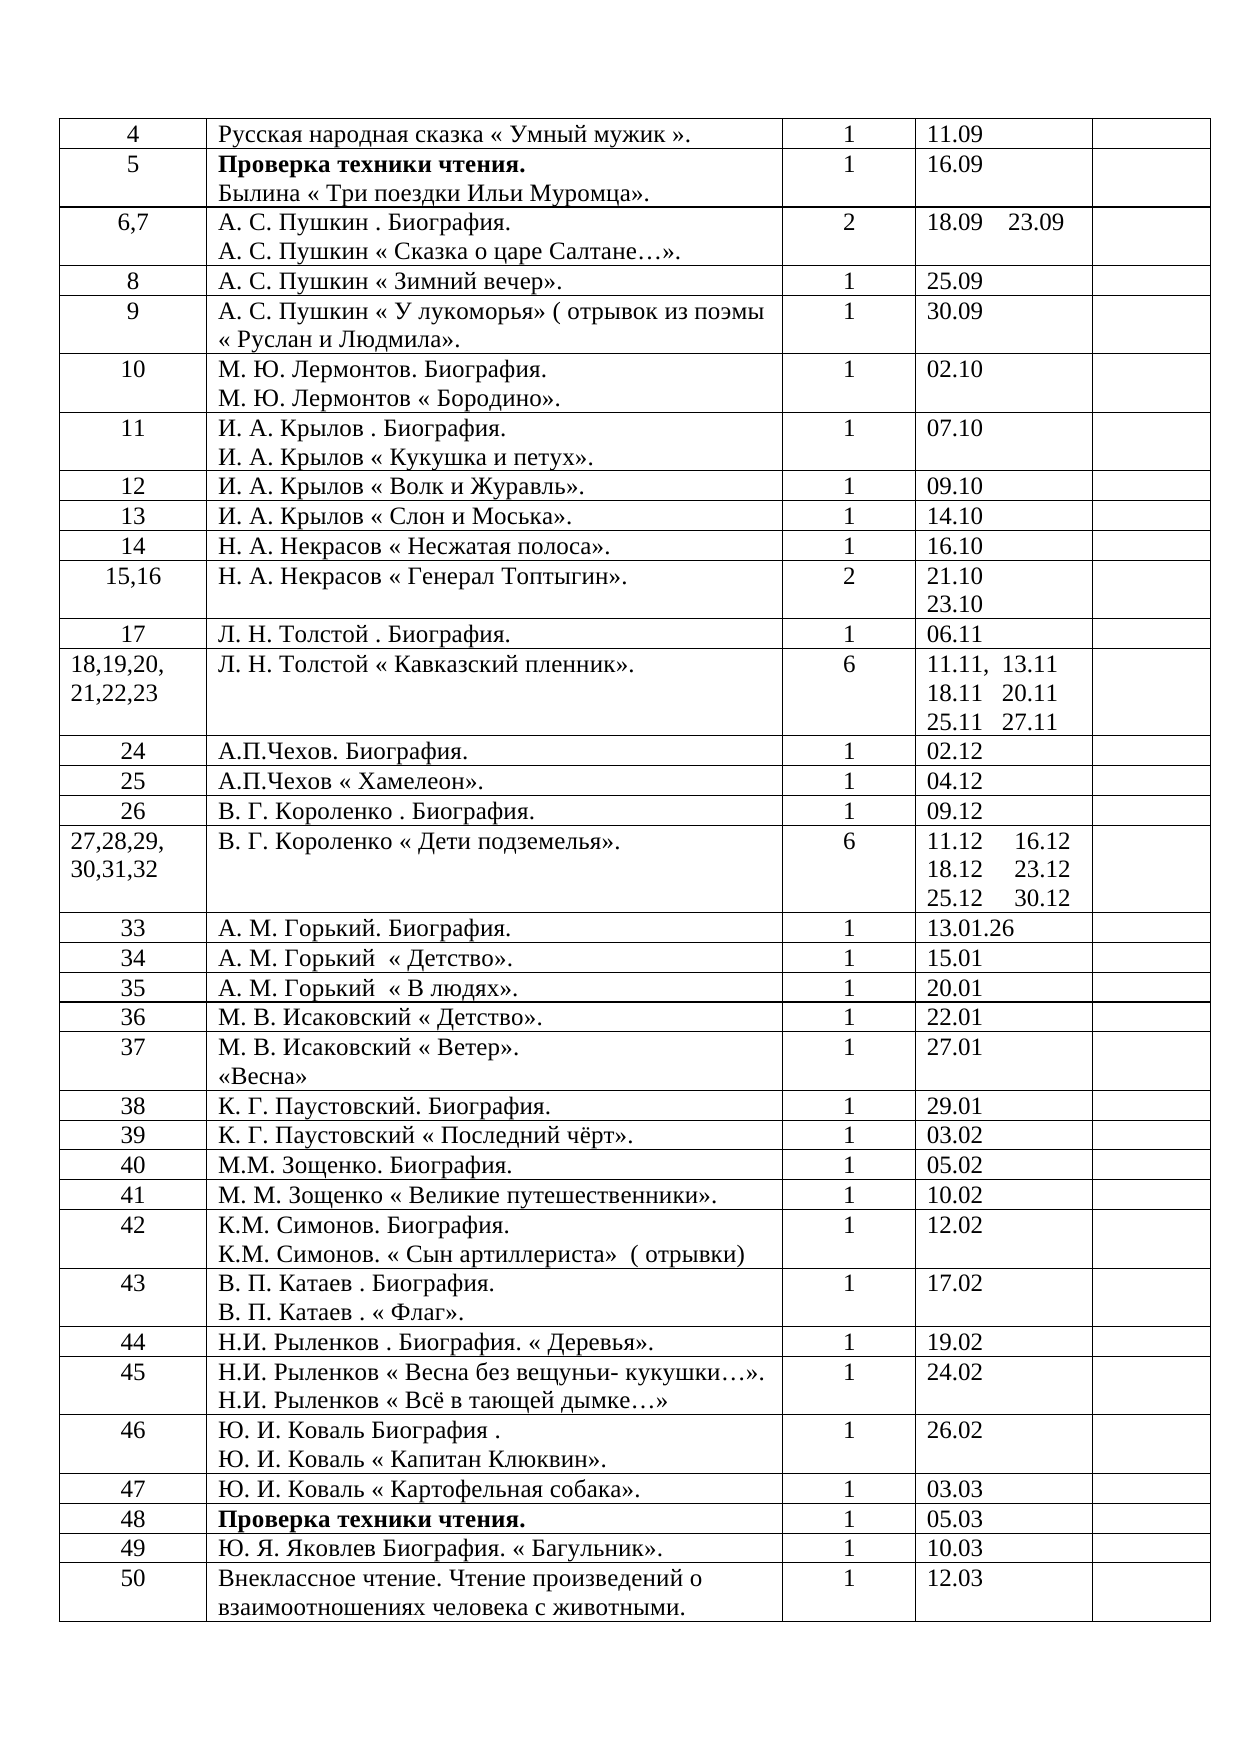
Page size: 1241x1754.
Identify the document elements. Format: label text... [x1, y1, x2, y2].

table_cell 39 [60, 1121, 206, 1149]
table_cell 1 [783, 1003, 915, 1031]
table_cell [1093, 619, 1210, 648]
table_cell К. Г. Паустовский. Биография. [207, 1091, 782, 1119]
table_cell 1 [783, 1150, 915, 1179]
table_cell [1093, 501, 1210, 530]
table_cell Ю. Я. Яковлев Биография. « Багульник». [207, 1534, 782, 1562]
table_cell 1 [783, 1091, 915, 1119]
table_cell 1 [783, 413, 915, 470]
table_cell 1 [783, 354, 915, 412]
table_cell А. С. Пушкин « У лукоморья» ( отрывок из поэмы « Руслан и Людмила». [207, 296, 782, 353]
table_cell [1093, 736, 1210, 765]
table_cell 21.10 23.10 [916, 561, 1092, 618]
table_cell А. С. Пушкин « Зимний вечер». [207, 266, 782, 295]
table_cell М. М. Зощенко « Великие путешественники». [207, 1180, 782, 1209]
table_cell К.М. Симонов. Биография. К.М. Симонов. « Сын артиллериста» ( отрывки) [207, 1210, 782, 1267]
table_cell 49 [60, 1534, 206, 1562]
table_cell 1 [783, 1415, 915, 1473]
table_cell А.П.Чехов « Хамелеон». [207, 766, 782, 795]
table_cell 25.09 [916, 266, 1092, 295]
table_cell 41 [60, 1180, 206, 1209]
table_cell И. А. Крылов « Слон и Моська». [207, 501, 782, 530]
table_cell 12.02 [916, 1210, 1092, 1267]
table_cell 1 [783, 1563, 915, 1621]
table_cell 42 [60, 1210, 206, 1267]
table_cell 1 [783, 471, 915, 500]
table_cell [1093, 1327, 1210, 1356]
table_cell 2 [783, 208, 915, 265]
table_cell 14 [60, 531, 206, 560]
table_cell 18.09 23.09 [916, 208, 1092, 265]
table_cell 09.12 [916, 796, 1092, 825]
table_cell 10 [60, 354, 206, 412]
table_cell 05.02 [916, 1150, 1092, 1179]
table_cell 40 [60, 1150, 206, 1179]
table_cell В. Г. Короленко « Дети подземелья». [207, 826, 782, 912]
table_cell Русская народная сказка « Умный мужик ». [207, 119, 782, 148]
table_cell 1 [783, 1357, 915, 1414]
table_cell 13.01.26 [916, 913, 1092, 942]
table_cell Проверка техники чтения. [207, 1504, 782, 1532]
table_cell 1 [783, 766, 915, 795]
table_cell 27.01 [916, 1032, 1092, 1090]
table_cell 17 [60, 619, 206, 648]
table_cell [1093, 354, 1210, 412]
table_cell 2 [783, 561, 915, 618]
table_cell 25 [60, 766, 206, 795]
table_cell А. М. Горький « В людях». [207, 973, 782, 1001]
table_cell [1093, 913, 1210, 942]
table_cell 1 [783, 1269, 915, 1326]
table_cell 18,19,20, 21,22,23 [60, 649, 206, 735]
table_cell 1 [783, 736, 915, 765]
table_cell [1093, 1474, 1210, 1503]
table_cell 1 [783, 531, 915, 560]
table_cell 1 [783, 913, 915, 942]
table_cell 8 [60, 266, 206, 295]
table_cell [1093, 531, 1210, 560]
table_cell [1093, 1003, 1210, 1031]
table_cell 14.10 [916, 501, 1092, 530]
table_cell Ю. И. Коваль Биография . Ю. И. Коваль « Капитан Клюквин». [207, 1415, 782, 1473]
table_cell 13 [60, 501, 206, 530]
table_cell [1093, 1150, 1210, 1179]
table_cell 45 [60, 1357, 206, 1414]
table_cell [1093, 1269, 1210, 1326]
table_cell А. М. Горький « Детство». [207, 943, 782, 972]
table_cell 16.10 [916, 531, 1092, 560]
table_cell [1093, 266, 1210, 295]
table_cell 11.11, 13.11 18.11 20.11 25.11 27.11 [916, 649, 1092, 735]
table_cell 1 [783, 296, 915, 353]
table_cell [1093, 1180, 1210, 1209]
table_cell Н.И. Рыленков . Биография. « Деревья». [207, 1327, 782, 1356]
table_cell 47 [60, 1474, 206, 1503]
table_cell А.П.Чехов. Биография. [207, 736, 782, 765]
table_cell М. Ю. Лермонтов. Биография. М. Ю. Лермонтов « Бородино». [207, 354, 782, 412]
table_cell [1093, 1121, 1210, 1149]
table_cell 35 [60, 973, 206, 1001]
table_cell В. Г. Короленко . Биография. [207, 796, 782, 825]
table_cell 12.03 [916, 1563, 1092, 1621]
table_cell А. М. Горький. Биография. [207, 913, 782, 942]
table_cell [1093, 826, 1210, 912]
table_cell [1093, 561, 1210, 618]
table_cell Внеклассное чтение. Чтение произведений о взаимоотношениях человека с животными. [207, 1563, 782, 1621]
table_cell 07.10 [916, 413, 1092, 470]
table_cell 1 [783, 943, 915, 972]
table_cell 46 [60, 1415, 206, 1473]
table_cell [1093, 1357, 1210, 1414]
table_cell 17.02 [916, 1269, 1092, 1326]
table_cell Ю. И. Коваль « Картофельная собака». [207, 1474, 782, 1503]
table_cell 6 [783, 826, 915, 912]
table_cell 6,7 [60, 208, 206, 265]
table_cell 37 [60, 1032, 206, 1090]
table_cell [1093, 413, 1210, 470]
table_cell М. В. Исаковский « Ветер». «Весна» [207, 1032, 782, 1090]
table_cell [1093, 471, 1210, 500]
table_cell 29.01 [916, 1091, 1092, 1119]
table_cell [1093, 1415, 1210, 1473]
table_cell 09.10 [916, 471, 1092, 500]
table_cell 02.10 [916, 354, 1092, 412]
table_cell 1 [783, 1327, 915, 1356]
table_cell 6 [783, 649, 915, 735]
table_cell 11 [60, 413, 206, 470]
table_cell 03.02 [916, 1121, 1092, 1149]
table_cell 15.01 [916, 943, 1092, 972]
table_cell 34 [60, 943, 206, 972]
table_cell 27,28,29, 30,31,32 [60, 826, 206, 912]
table_cell [1093, 1504, 1210, 1532]
table_cell [1093, 973, 1210, 1001]
table_cell 50 [60, 1563, 206, 1621]
table_cell 15,16 [60, 561, 206, 618]
table_cell 5 [60, 149, 206, 206]
table_cell Л. Н. Толстой . Биография. [207, 619, 782, 648]
table_cell 9 [60, 296, 206, 353]
table_cell 20.01 [916, 973, 1092, 1001]
table_cell Н.И. Рыленков « Весна без вещуньи- кукушки…». Н.И. Рыленков « Всё в тающей дымке…» [207, 1357, 782, 1414]
table_cell Н. А. Некрасов « Несжатая полоса». [207, 531, 782, 560]
table_cell [1093, 1563, 1210, 1621]
table_cell [1093, 943, 1210, 972]
table_cell 22.01 [916, 1003, 1092, 1031]
table_cell [1093, 296, 1210, 353]
table_cell 1 [783, 973, 915, 1001]
table_cell И. А. Крылов « Волк и Журавль». [207, 471, 782, 500]
table_cell Л. Н. Толстой « Кавказский пленник». [207, 649, 782, 735]
table_cell 1 [783, 1180, 915, 1209]
table_cell [1093, 649, 1210, 735]
table_cell 03.03 [916, 1474, 1092, 1503]
table_cell 16.09 [916, 149, 1092, 206]
table_cell [1093, 1091, 1210, 1119]
table_cell 38 [60, 1091, 206, 1119]
table_cell К. Г. Паустовский « Последний чёрт». [207, 1121, 782, 1149]
table_cell [1093, 1032, 1210, 1090]
table_cell 1 [783, 619, 915, 648]
table_cell 33 [60, 913, 206, 942]
table_cell В. П. Катаев . Биография. В. П. Катаев . « Флаг». [207, 1269, 782, 1326]
table_cell 36 [60, 1003, 206, 1031]
table_cell [1093, 1210, 1210, 1267]
table_cell 05.03 [916, 1504, 1092, 1532]
table_cell 10.03 [916, 1534, 1092, 1562]
table_cell 44 [60, 1327, 206, 1356]
table_cell 06.11 [916, 619, 1092, 648]
table_cell М. В. Исаковский « Детство». [207, 1003, 782, 1031]
table_cell 1 [783, 1121, 915, 1149]
table_cell 1 [783, 149, 915, 206]
table_cell 04.12 [916, 766, 1092, 795]
table_cell 1 [783, 1032, 915, 1090]
table_cell 30.09 [916, 296, 1092, 353]
table_cell 11.09 [916, 119, 1092, 148]
table_cell 26.02 [916, 1415, 1092, 1473]
table_cell 1 [783, 1534, 915, 1562]
table_cell 1 [783, 1504, 915, 1532]
table_cell [1093, 766, 1210, 795]
table_cell 1 [783, 1210, 915, 1267]
table_cell 11.12 16.12 18.12 23.12 25.12 30.12 [916, 826, 1092, 912]
table_cell [1093, 1534, 1210, 1562]
table_cell 12 [60, 471, 206, 500]
table_cell [1093, 149, 1210, 206]
table_cell 1 [783, 119, 915, 148]
table_cell 19.02 [916, 1327, 1092, 1356]
table_cell 1 [783, 501, 915, 530]
table_cell 1 [783, 266, 915, 295]
table_cell 43 [60, 1269, 206, 1326]
table_cell М.М. Зощенко. Биография. [207, 1150, 782, 1179]
table_cell 24.02 [916, 1357, 1092, 1414]
table_cell 02.12 [916, 736, 1092, 765]
table_cell А. С. Пушкин . Биография. А. С. Пушкин « Сказка о царе Салтане…». [207, 208, 782, 265]
table_cell 26 [60, 796, 206, 825]
table_cell 4 [60, 119, 206, 148]
table_cell 10.02 [916, 1180, 1092, 1209]
table_cell 1 [783, 1474, 915, 1503]
table_cell И. А. Крылов . Биография. И. А. Крылов « Кукушка и петух». [207, 413, 782, 470]
table_cell Проверка техники чтения. Былина « Три поездки Ильи Муромца». [207, 149, 782, 206]
table_cell [1093, 208, 1210, 265]
table_cell 24 [60, 736, 206, 765]
table_cell [1093, 796, 1210, 825]
table_cell 48 [60, 1504, 206, 1532]
table_cell 1 [783, 796, 915, 825]
table_cell [1093, 119, 1210, 148]
table_cell Н. А. Некрасов « Генерал Топтыгин». [207, 561, 782, 618]
